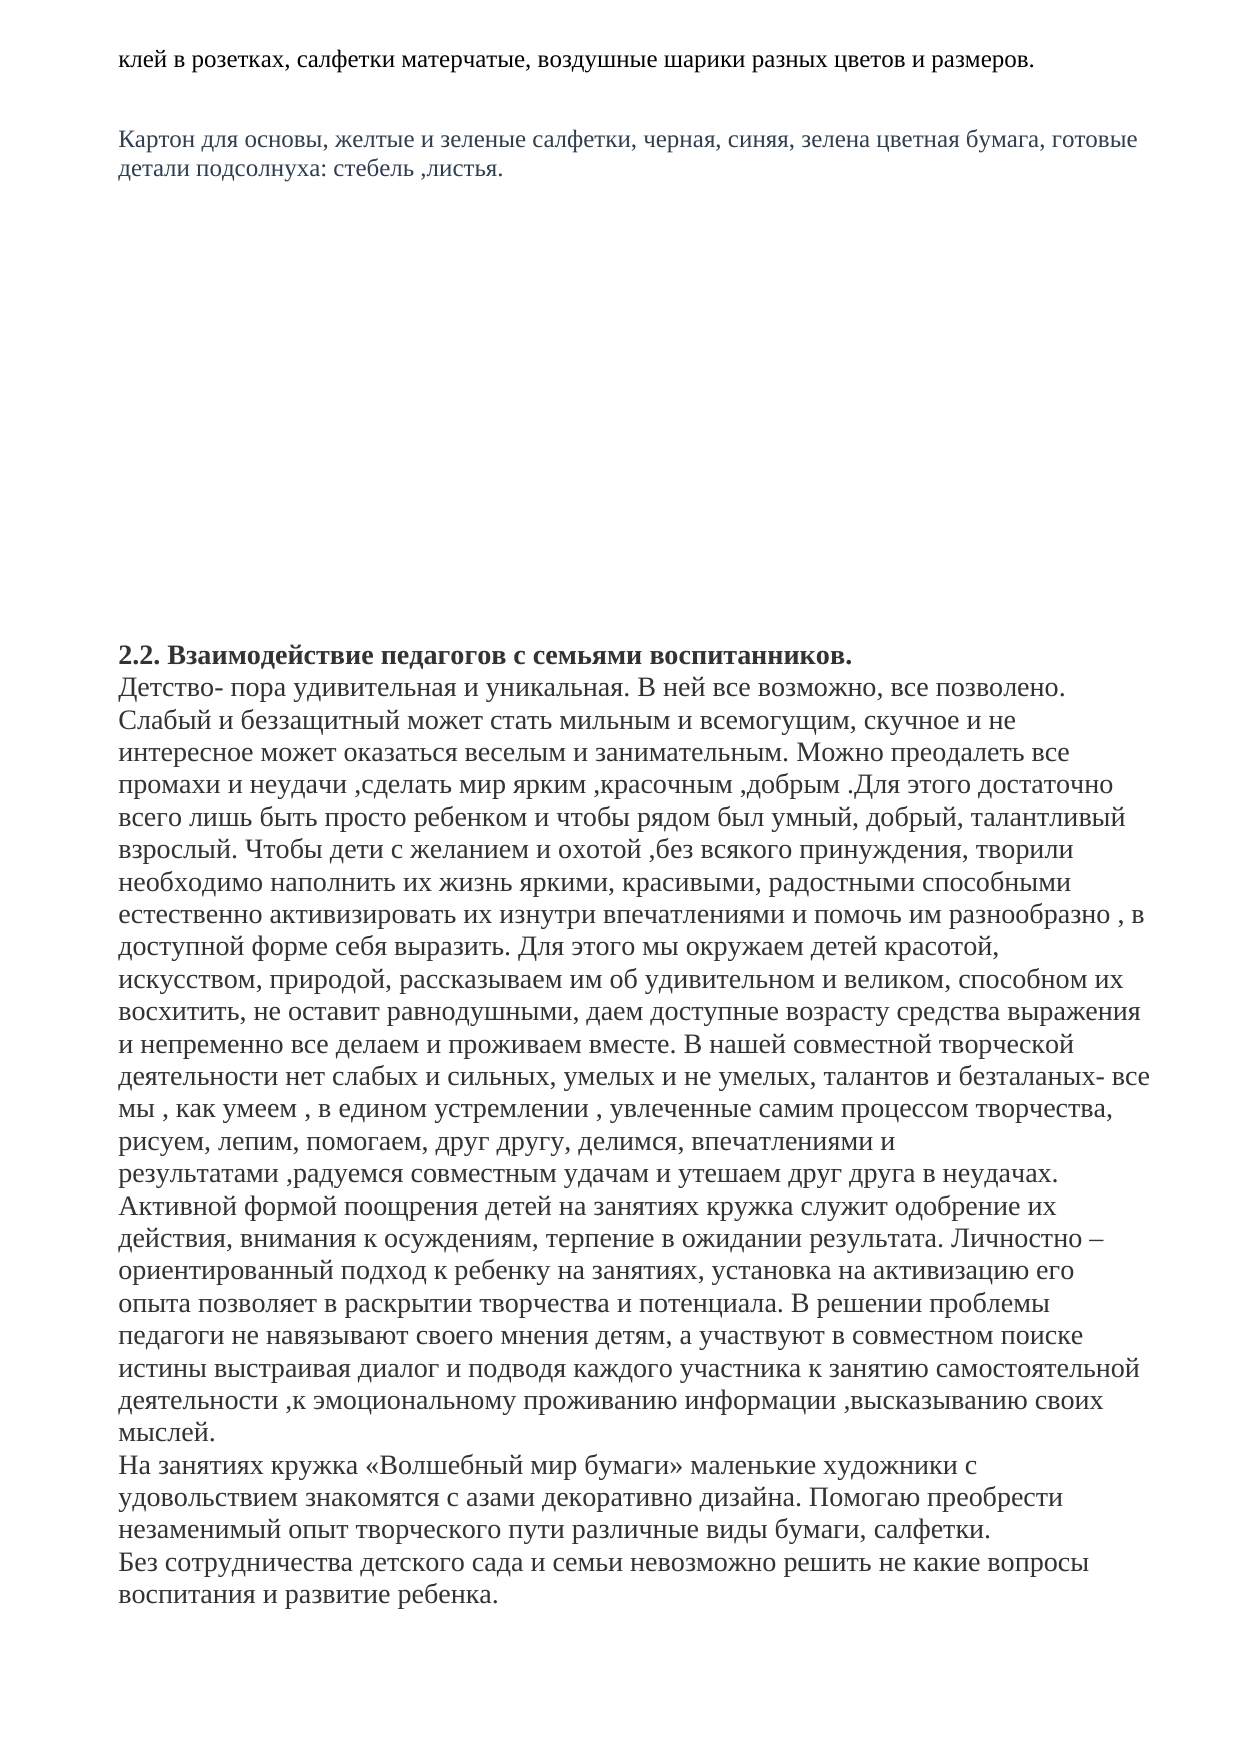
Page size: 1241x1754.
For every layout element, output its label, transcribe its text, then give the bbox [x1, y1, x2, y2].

text 2.2. Взаимодействие педагогов с семьями воспитанников. [118, 638, 1152, 670]
text Картон для основы, желтые и зеленые салфетки, черная, синяя, зелена цветная бумага, готовые детали подсолнуха: стебель ,листья. [118, 124, 1152, 181]
text Без сотрудничества детского сада и семьи невозможно решить не какие вопросы воспитания и развитие ребенка. [118, 1545, 1152, 1610]
text На занятиях кружка «Волшебный мир бумаги» маленькие художники с удовольствием знакомятся с азами декоративно дизайна. Помогаю преобрести незаменимый опыт творческого пути различные виды бумаги, салфетки. [118, 1448, 1152, 1545]
text Детство- пора удивительная и уникальная. В ней все возможно, все позволено. Слабый и беззащитный может стать мильным и всемогущим, скучное и не интересное может оказаться веселым и занимательным. Можно преодалеть все промахи и неудачи ,сделать мир ярким ,красочным ,добрым .Для этого достаточно всего лишь быть просто ребенком и чтобы рядом был умный, добрый, талантливый взрослый. Чтобы дети с желанием и охотой ,без всякого принуждения, творили необходимо наполнить их жизнь яркими, красивыми, радостными способными естественно активизировать их изнутри впечатлениями и помочь им разнообразно , в доступной форме себя выразить. Для этого мы окружаем детей красотой, искусством, природой, рассказываем им об удивительном и великом, способном их восхитить, не оставит равнодушными, даем доступные возрасту средства выражения и непременно все делаем и проживаем вместе. В нашей совместной творческой деятельности нет слабых и сильных, умелых и не умелых, талантов и безталаных- все мы , как умеем , в едином устремлении , увлеченные самим процессом творчества, рисуем, лепим, помогаем, друг другу, делимся, впечатлениями и результатами ,радуемся совместным удачам и утешаем друг друга в неудачах. Активной формой поощрения детей на занятиях кружка служит одобрение их действия, внимания к осуждениям, терпение в ожидании результата. Личностно –ориентированный подход к ребенку на занятиях, установка на активизацию его опыта позволяет в раскрытии творчества и потенциала. В решении проблемы педагоги не навязывают своего мнения детям, а участвуют в совместном поиске истины выстраивая диалог и подводя каждого участника к занятию самостоятельной деятельности ,к эмоциональному проживанию информации ,высказыванию своих мыслей. [118, 670, 1152, 1448]
text клей в розетках, салфетки матерчатые, воздушные шарики разных цветов и размеров. [118, 44, 1152, 73]
